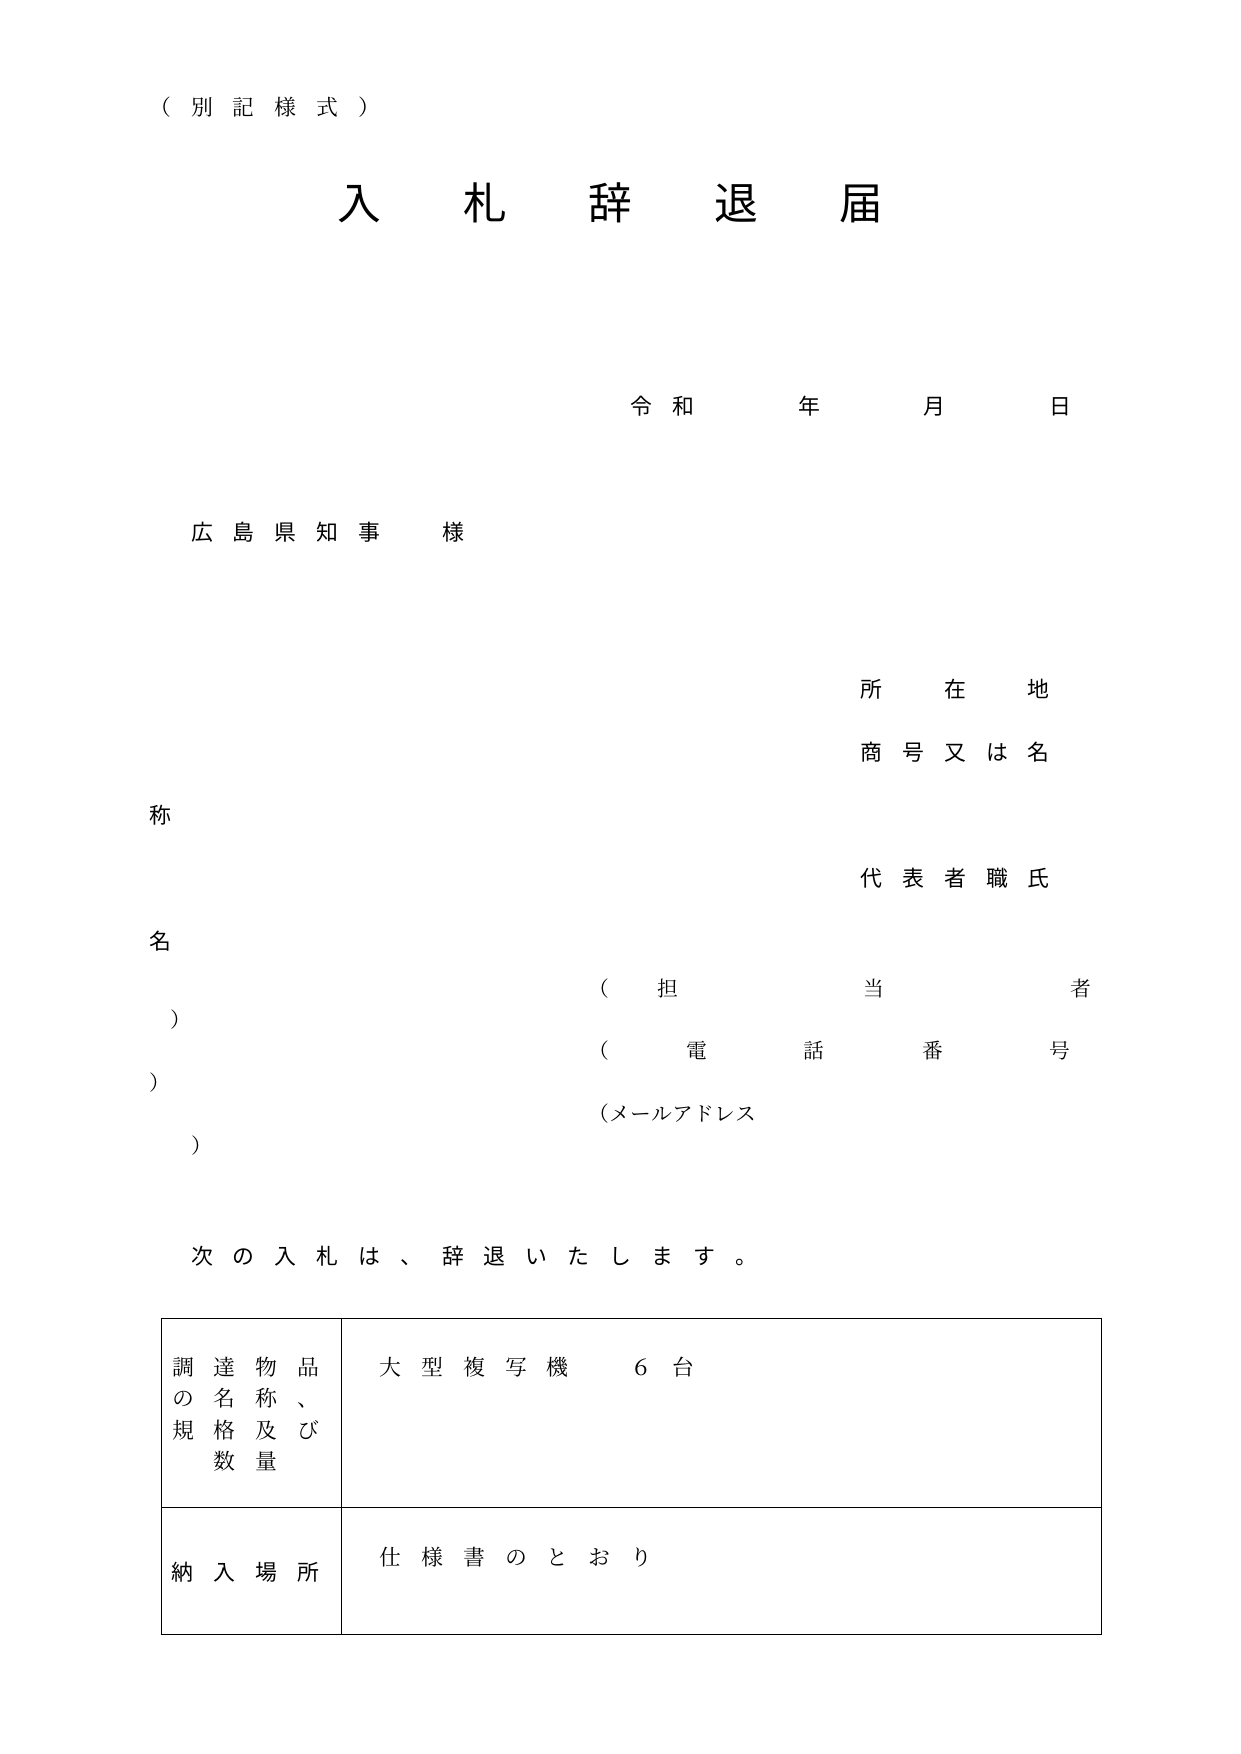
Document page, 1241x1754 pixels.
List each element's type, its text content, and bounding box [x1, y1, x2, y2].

text （メールアドレス ） [167, 1097, 1091, 1160]
text （担 当 者 ） [149, 971, 1091, 1034]
text 所 在 地 [149, 657, 1091, 720]
text （電話番号 ） [149, 1034, 1091, 1097]
table_header 大型複写機 ６台 [342, 1319, 1101, 1507]
text 広島県知事 様 [149, 499, 1091, 562]
table_cell 納入場所 [162, 1508, 341, 1634]
text （別記様式） [149, 91, 1091, 122]
text 商号又は名称 [149, 720, 1091, 846]
text 代表者職氏名 [149, 846, 1091, 971]
text 入 札 辞 退 届 [149, 153, 1091, 248]
text 令和 年 月 日 [149, 342, 1091, 437]
table_header 調達物品の名称、 規格及び数量 [162, 1319, 341, 1507]
table_cell 仕様書のとおり [342, 1508, 1101, 1634]
text 次の入札は、辞退いたします。 [149, 1223, 1091, 1286]
